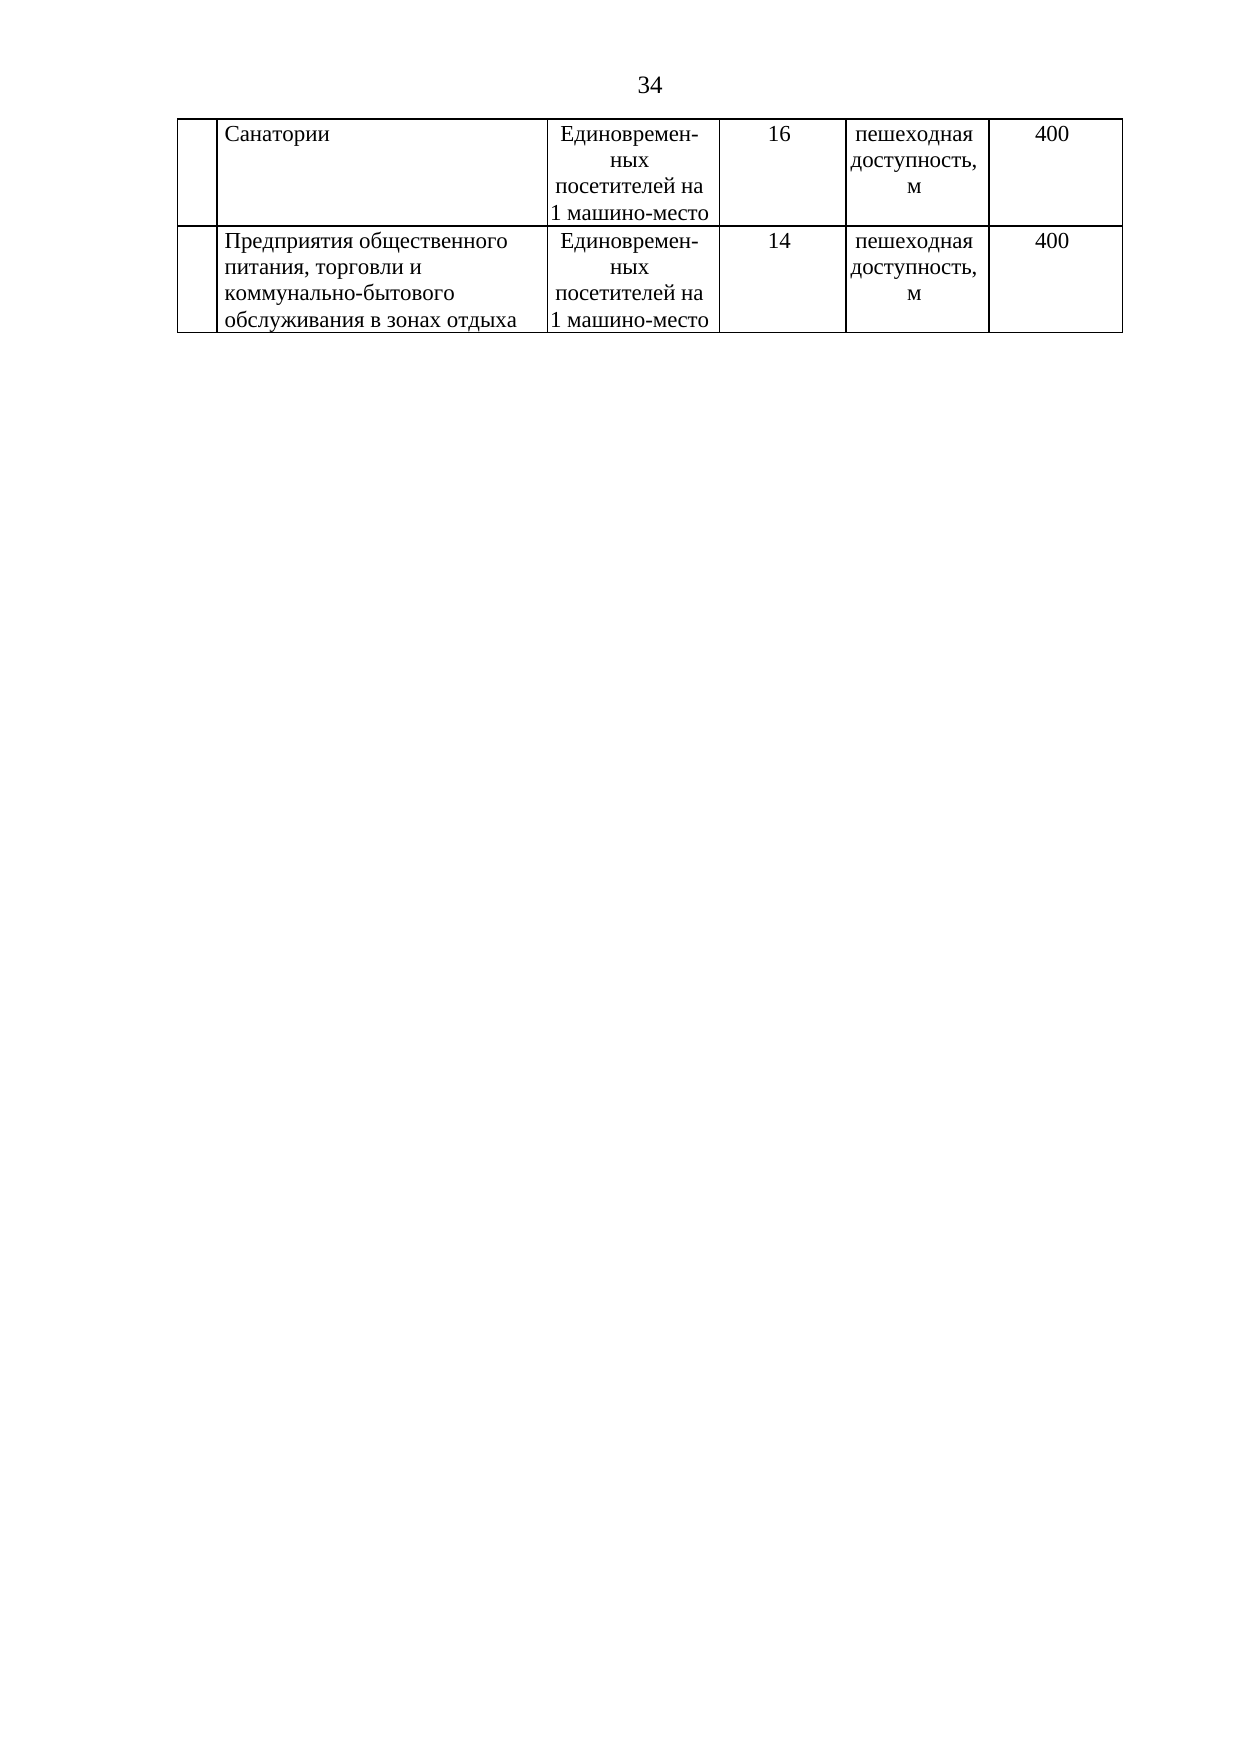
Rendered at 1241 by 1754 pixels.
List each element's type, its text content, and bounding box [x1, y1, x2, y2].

table_cell [178, 120, 216, 225]
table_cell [847, 120, 988, 225]
table_cell Санатории [218, 120, 547, 225]
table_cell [548, 120, 719, 225]
table_cell 16 [720, 120, 845, 225]
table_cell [548, 227, 719, 332]
table_cell [178, 227, 216, 332]
table_cell пешеходная доступность, м [847, 227, 988, 332]
table_cell Предприятия общественного питания, торговли и коммунально-бытового обслуживания в зонах отдыха [218, 227, 547, 332]
table_cell 400 [990, 120, 1122, 225]
table_cell 400 [990, 227, 1122, 332]
table_cell 14 [720, 227, 845, 332]
